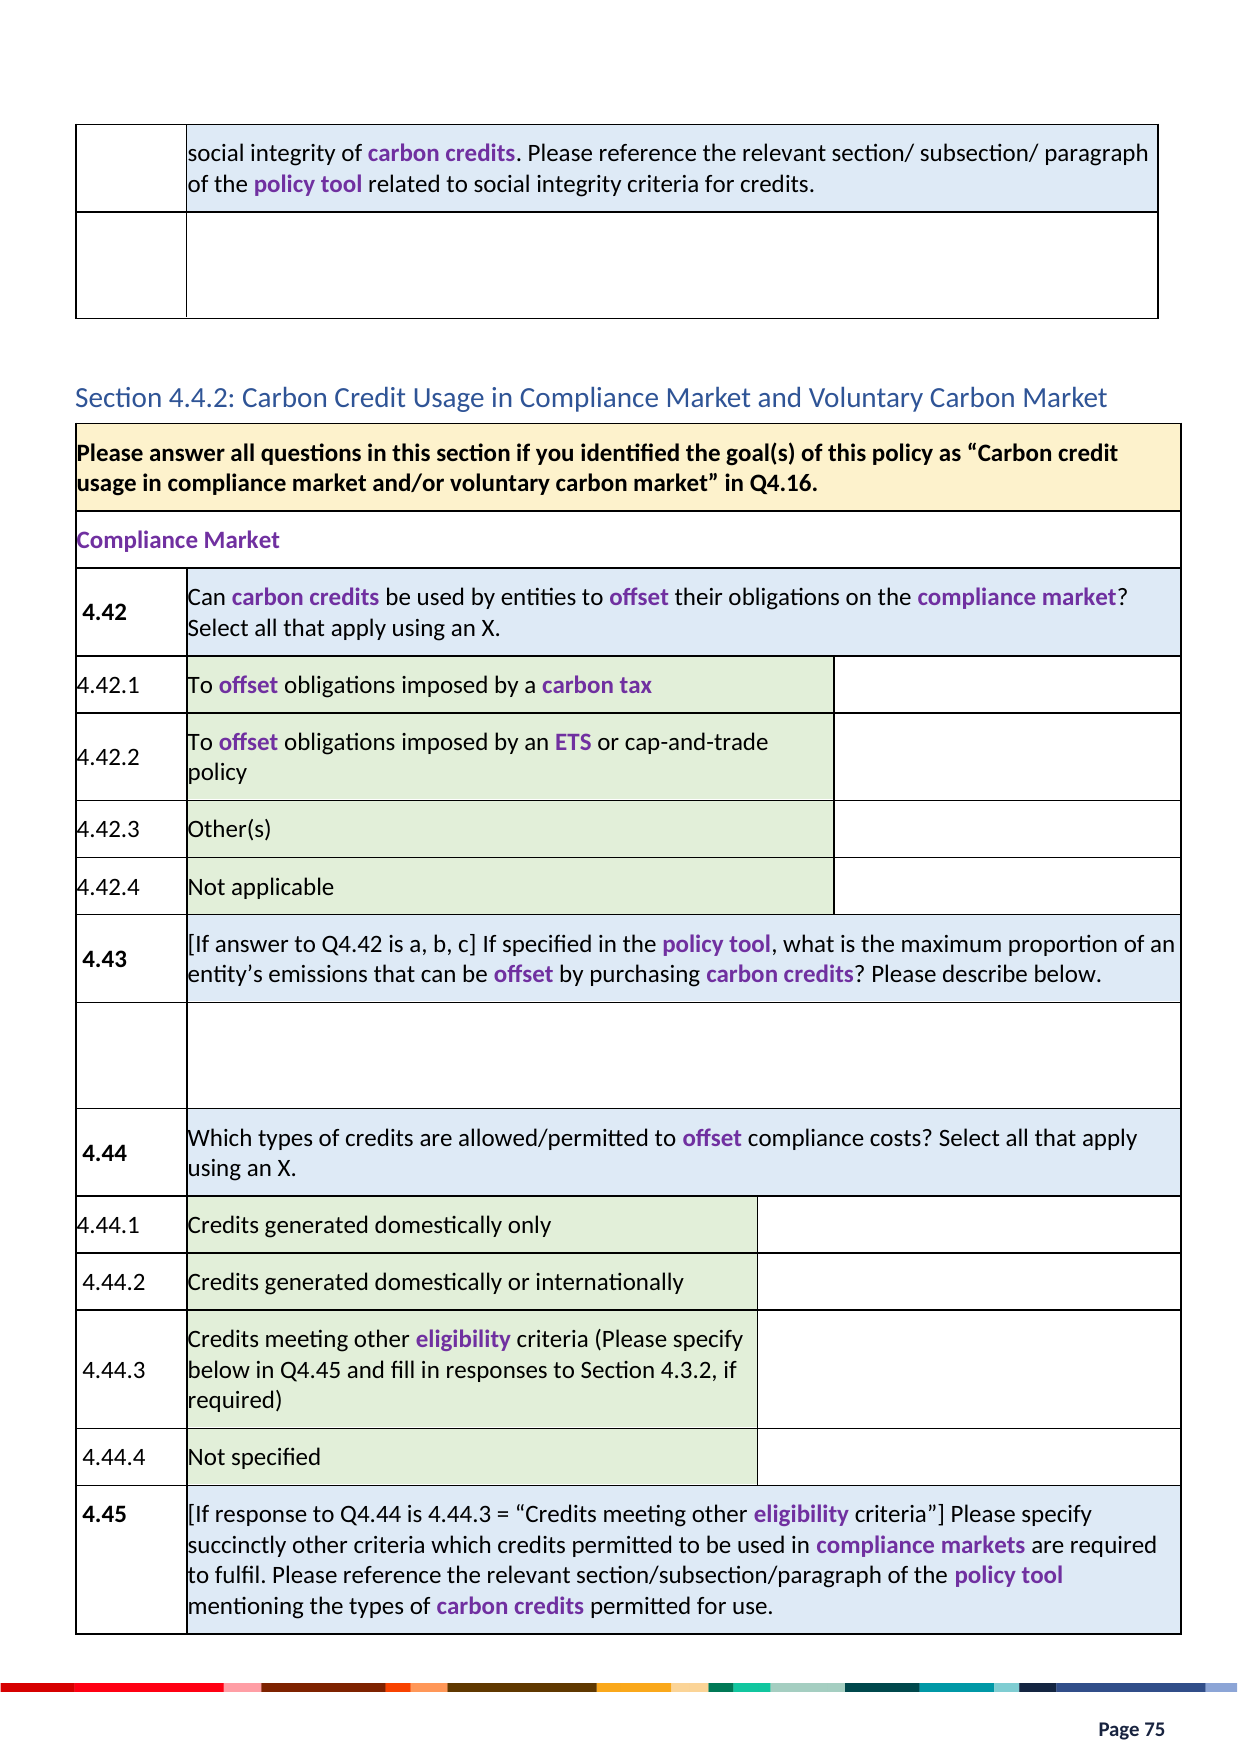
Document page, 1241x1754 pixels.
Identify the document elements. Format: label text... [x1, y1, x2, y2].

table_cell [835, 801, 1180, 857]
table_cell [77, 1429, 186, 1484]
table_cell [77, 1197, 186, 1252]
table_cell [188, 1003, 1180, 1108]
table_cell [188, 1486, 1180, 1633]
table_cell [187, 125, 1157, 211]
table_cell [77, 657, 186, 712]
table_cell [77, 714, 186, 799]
picture [0, 1683, 1236, 1692]
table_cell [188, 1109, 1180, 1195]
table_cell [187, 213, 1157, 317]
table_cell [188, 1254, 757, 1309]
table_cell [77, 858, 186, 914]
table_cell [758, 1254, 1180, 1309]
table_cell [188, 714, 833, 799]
subtitle Section 4.4.2: Carbon Credit Usage in Compliance Market and Voluntary Carbon Market [75, 379, 1165, 414]
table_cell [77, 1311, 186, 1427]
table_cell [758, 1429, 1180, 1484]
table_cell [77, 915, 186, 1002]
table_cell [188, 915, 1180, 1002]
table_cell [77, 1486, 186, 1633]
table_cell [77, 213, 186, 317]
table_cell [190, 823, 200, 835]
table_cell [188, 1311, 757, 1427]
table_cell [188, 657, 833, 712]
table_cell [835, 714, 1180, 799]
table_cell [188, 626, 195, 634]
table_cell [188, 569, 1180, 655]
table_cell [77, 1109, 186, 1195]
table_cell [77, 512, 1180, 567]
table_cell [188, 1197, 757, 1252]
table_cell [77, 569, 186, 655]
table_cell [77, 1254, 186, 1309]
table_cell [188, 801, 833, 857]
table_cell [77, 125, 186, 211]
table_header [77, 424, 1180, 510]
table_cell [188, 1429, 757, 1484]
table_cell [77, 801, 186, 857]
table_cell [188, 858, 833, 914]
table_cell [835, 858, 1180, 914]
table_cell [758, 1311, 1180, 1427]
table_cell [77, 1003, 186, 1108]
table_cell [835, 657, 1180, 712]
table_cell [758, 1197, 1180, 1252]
